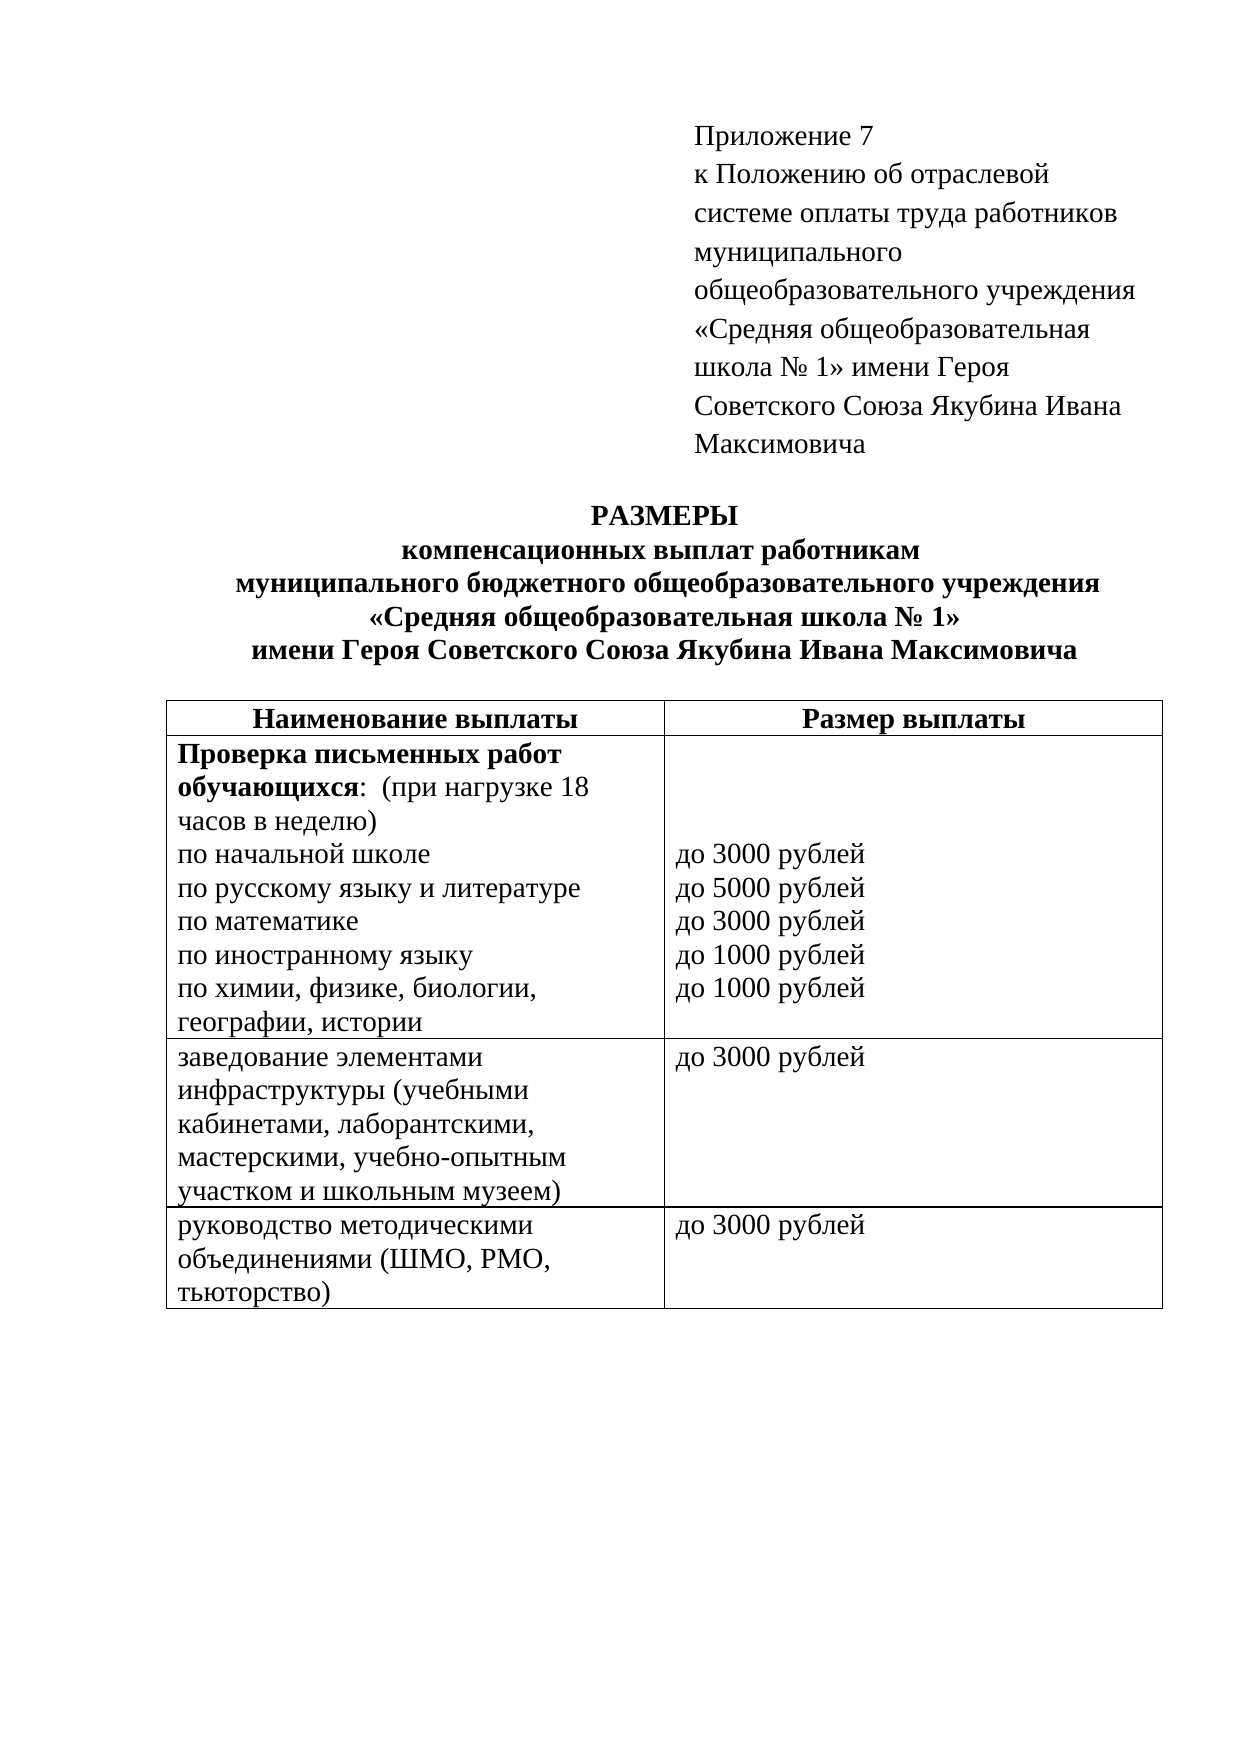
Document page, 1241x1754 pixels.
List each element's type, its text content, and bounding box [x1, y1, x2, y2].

text РАЗМЕРЫ [177, 498, 1152, 532]
table_cell до 3000 рублей [665, 1208, 1162, 1308]
text «Средняя общеобразовательная школа № 1» [177, 599, 1152, 632]
table_header Размер выплаты [665, 701, 1162, 735]
table_header Наименование выплаты [167, 701, 664, 735]
text Приложение 7 [694, 118, 1152, 152]
text к Положению об отраслевой системе оплаты труда работников муниципального общеобразовательного учреждения «Средняя общеобразовательная школа № 1» имени Героя Советского Союза Якубина Ивана Максимовича [694, 157, 1152, 460]
table_cell до 3000 рублей до 5000 рублей до 3000 рублей до 1000 рублей до 1000 рублей [665, 736, 1162, 1038]
table_cell Проверка письменных работ обучающихся: (при нагрузке 18 часов в неделю) по начальной школе по русскому языку и литературе по математике по иностранному языку по химии, физике, биологии, географии, истории [167, 736, 664, 1038]
text имени Героя Советского Союза Якубина Ивана Максимовича [177, 632, 1152, 666]
table_cell заведование элементами инфраструктуры (учебными кабинетами, лаборантскими, мастерскими, учебно-опытным участком и школьным музеем) [167, 1039, 664, 1206]
table_cell до 3000 рублей [665, 1039, 1162, 1206]
text компенсационных выплат работникам муниципального бюджетного общеобразовательного учреждения [177, 532, 1152, 599]
table_cell руководство методическими объединениями (ШМО, РМО, тьюторство) [167, 1208, 664, 1308]
